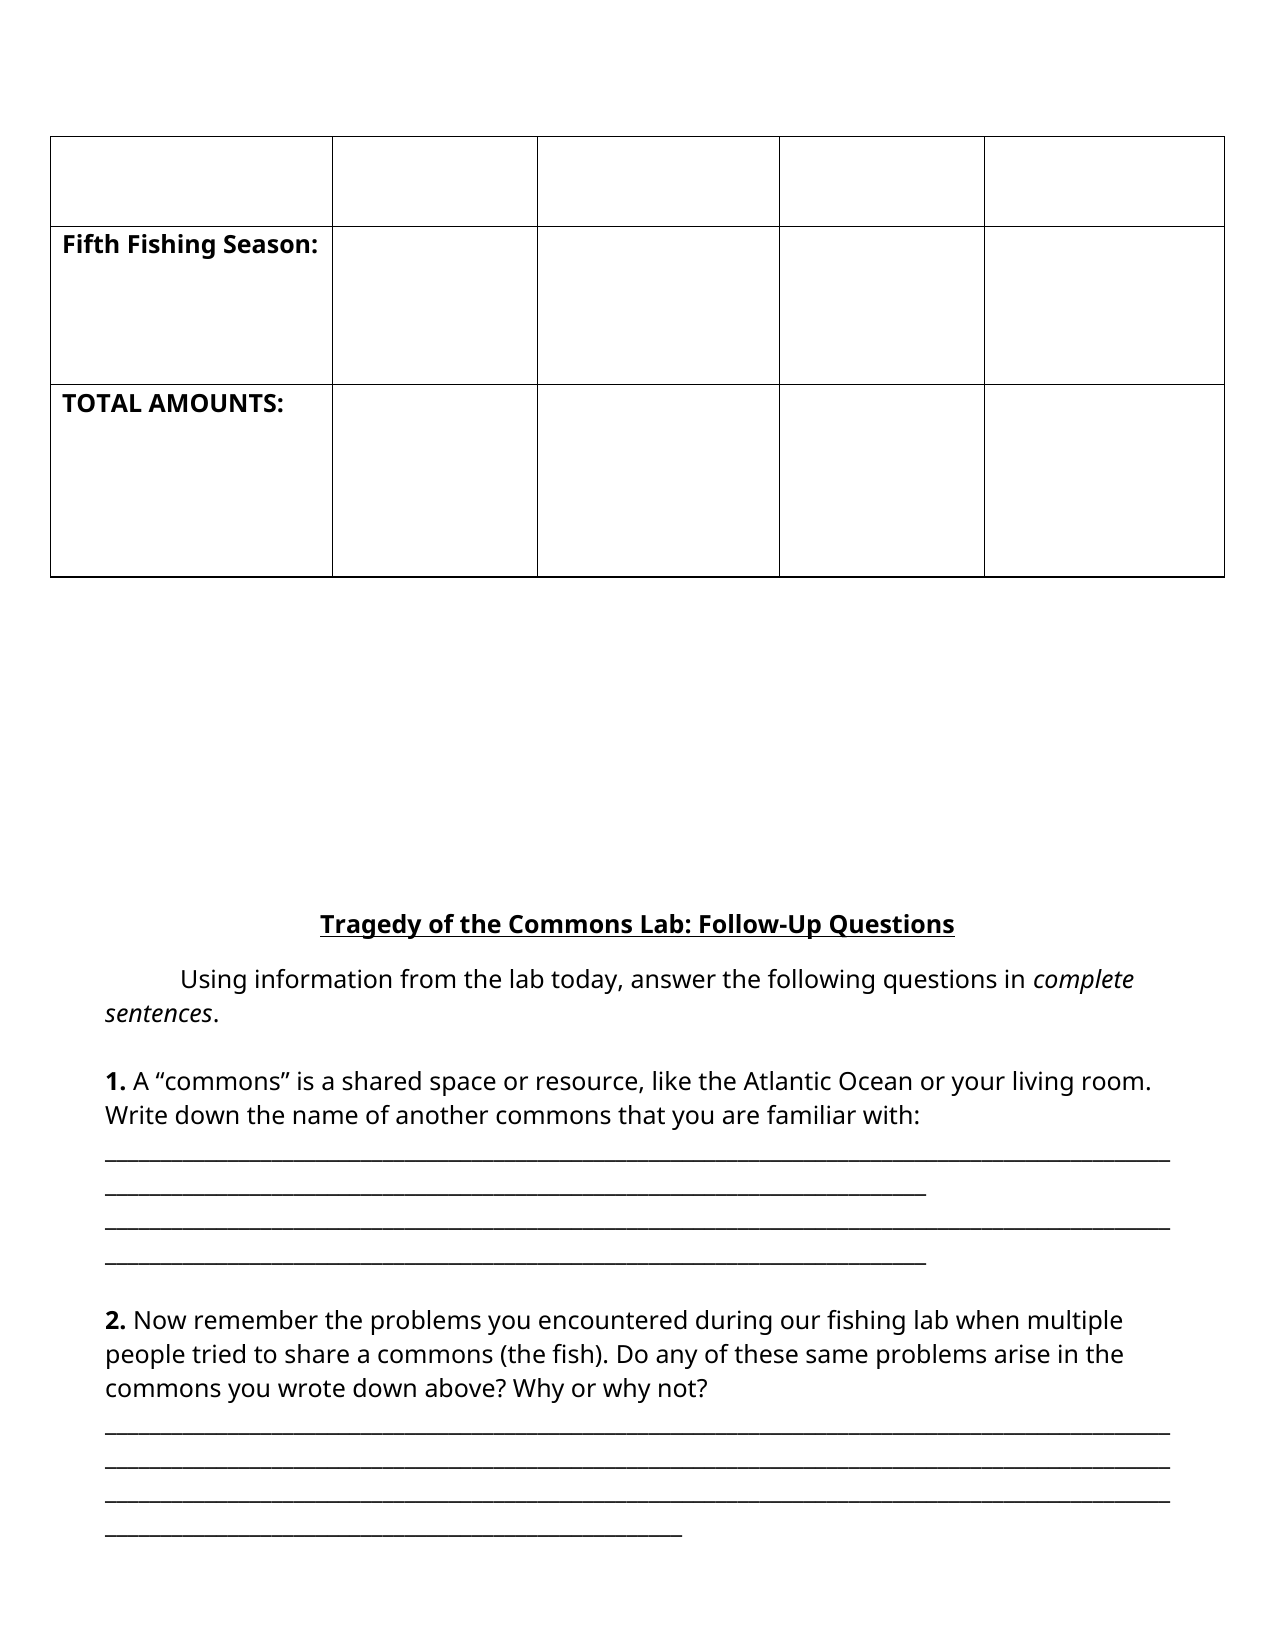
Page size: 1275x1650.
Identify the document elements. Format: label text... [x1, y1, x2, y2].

table_cell [985, 227, 1224, 384]
table_cell [780, 227, 984, 384]
table_cell [538, 385, 779, 576]
table_cell [985, 385, 1224, 576]
table_cell [333, 137, 537, 226]
table_cell [985, 137, 1224, 226]
text Using information from the lab today, answer the following questions in complete sentences. [105, 962, 1170, 1030]
table_cell TOTAL AMOUNTS: [51, 385, 332, 576]
table_cell [333, 227, 537, 384]
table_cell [51, 137, 332, 226]
text Tragedy of the Commons Lab: Follow-Up Questions [105, 907, 1170, 941]
table_cell [780, 137, 984, 226]
table_cell [780, 385, 984, 576]
table_cell [538, 137, 779, 226]
table_cell Fifth Fishing Season: [51, 227, 332, 384]
table_cell [538, 227, 779, 384]
text 2. Now remember the problems you encountered during our fishing lab when multiple people tried to share a commons (the fish). Do any of these same problems arise in the commons you wrote down above? Why or why not? ____________________________________________________________________________________________________________________________________________________________________________________________________________________________________________________________________________________________________________________________________________________ [105, 1302, 1170, 1541]
text 1. A “commons” is a shared space or resource, like the Atlantic Ocean or your living room. Write down the name of another commons that you are familiar with: __________________________________________________________________________________________________________________________________________________________________________ [105, 1064, 1170, 1200]
table_cell [333, 385, 537, 576]
